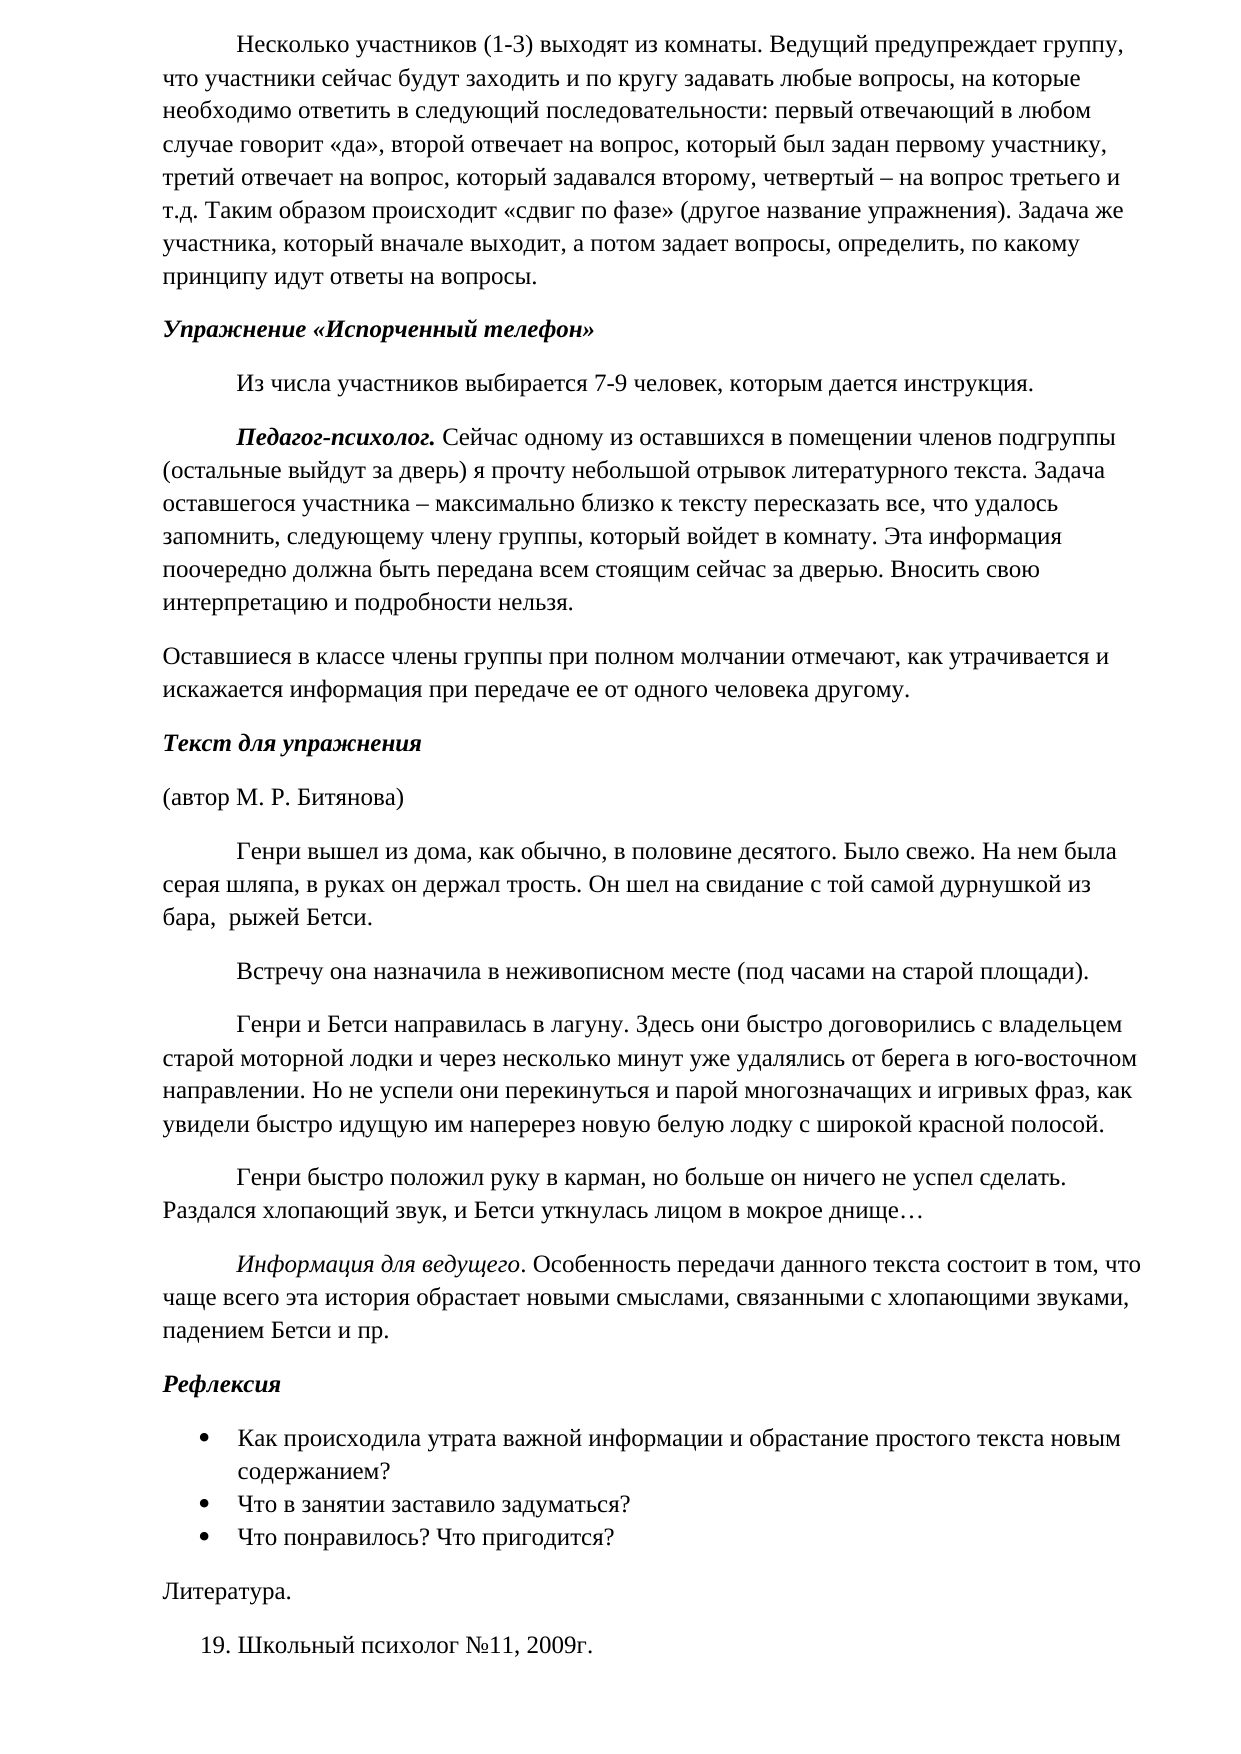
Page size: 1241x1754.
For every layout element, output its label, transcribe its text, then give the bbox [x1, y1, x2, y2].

text Педагог-психолог. Сейчас одному из оставшихся в помещении членов подгруппы (остальные выйдут за дверь) я прочту небольшой отрывок литературного текста. Задача оставшегося участника – максимально близко к тексту пересказать все, что удалось запомнить, следующему члену группы, который войдет в комнату. Эта информация поочередно должна быть передана всем стоящим сейчас за дверью. Вносить свою интерпретацию и подробности нельзя. [162, 422, 1142, 616]
list Школьный психолог №11, 2009г. [200, 1630, 1142, 1659]
text (автор М. Р. Битянова) [162, 782, 1142, 811]
text Литература. [162, 1576, 1142, 1605]
list Что в занятии заставило задуматься? [200, 1489, 1142, 1518]
text Из числа участников выбирается 7-9 человек, которым дается инструкция. [162, 368, 1142, 397]
text Генри и Бетси направилась в лагуну. Здесь они быстро договорились с владельцем старой моторной лодки и через несколько минут уже удалялись от берега в юго-восточном направлении. Но не успели они перекинуться и парой многозначащих и игривых фраз, как увидели быстро идущую им наперерез новую белую лодку с широкой красной полосой. [162, 1009, 1142, 1137]
text Оставшиеся в классе члены группы при полном молчании отмечают, как утрачивается и искажается информация при передаче ее от одного человека другому. [162, 641, 1142, 703]
text Встречу она назначила в неживописном месте (под часами на старой площади). [162, 956, 1142, 984]
list Что понравилось? Что пригодится? [200, 1522, 1142, 1551]
text Упражнение «Испорченный телефон» [162, 314, 1142, 343]
text Генри вышел из дома, как обычно, в половине десятого. Было свежо. На нем была серая шляпа, в руках он держал трость. Он шел на свидание с той самой дурнушкой из бара, рыжей Бетси. [162, 836, 1142, 931]
text Рефлексия [162, 1369, 1142, 1398]
list Как происходила утрата важной информации и обрастание простого текста новым содержанием? [200, 1423, 1142, 1485]
text Информация для ведущего. Особенность передачи данного текста состоит в том, что чаще всего эта история обрастает новыми смыслами, связанными с хлопающими звуками, падением Бетси и пр. [162, 1249, 1142, 1344]
text Генри быстро положил руку в карман, но больше он ничего не успел сделать. Раздался хлопающий звук, и Бетси уткнулась лицом в мокрое днище… [162, 1162, 1142, 1224]
text Несколько участников (1-3) выходят из комнаты. Ведущий предупреждает группу, что участники сейчас будут заходить и по кругу задавать любые вопросы, на которые необходимо ответить в следующий последовательности: первый отвечающий в любом случае говорит «да», второй отвечает на вопрос, который был задан первому участнику, третий отвечает на вопрос, который задавался второму, четвертый – на вопрос третьего и т.д. Таким образом происходит «сдвиг по фазе» (другое название упражнения). Задача же участника, который вначале выходит, а потом задает вопросы, определить, по какому принципу идут ответы на вопросы. [162, 29, 1142, 289]
text Текст для упражнения [162, 728, 1142, 757]
